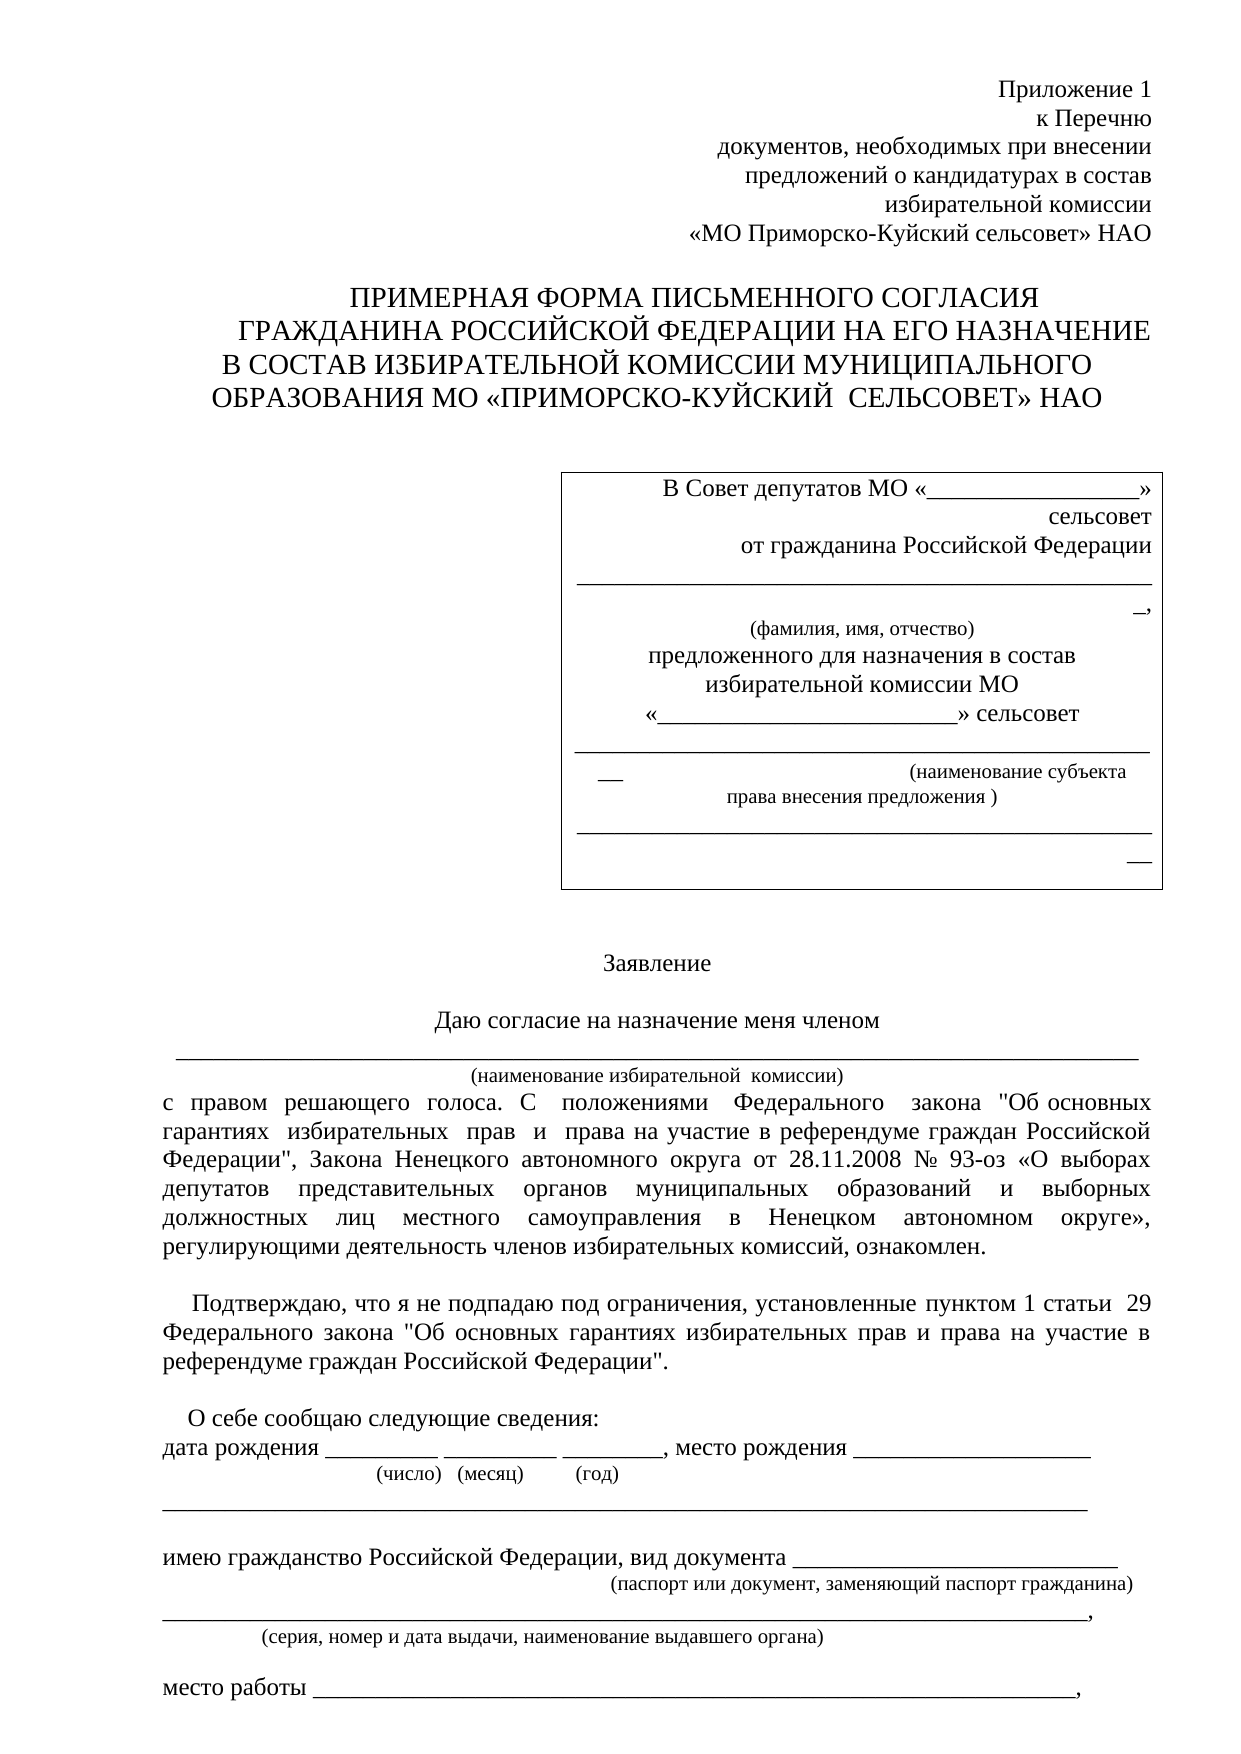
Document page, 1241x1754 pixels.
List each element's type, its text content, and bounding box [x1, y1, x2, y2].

text __________________________________________________________________________ [162, 1485, 1152, 1513]
table_header В Совет депутатов МО «_________________» сельсовет от гражданина Российской Федерации _______________________________________________, (фамилия, имя, отчество) предложенного для назначения в состав избирательной комиссии МО «________________________» сельсовет ________________________________________________ (наименование субъекта права внесения предложения ) ________________________________________________ [562, 473, 1162, 889]
text имею гражданство Российской Федерации, вид документа __________________________ [162, 1542, 1152, 1571]
text место работы _____________________________________________________________, [162, 1672, 1152, 1701]
text «МО Приморско-Куйский сельсовет» НАО [162, 218, 1152, 246]
text Заявление [162, 948, 1152, 977]
text к Перечню [162, 103, 1152, 131]
text Подтверждаю, что я не подпадаю под ограничения, установленные пунктом 1 статьи 29 Федерального закона "Об основных гарантиях избирательных прав и права на участие в референдуме граждан Российской Федерации". [162, 1288, 1152, 1374]
text (серия, номер и дата выдачи, наименование выдавшего органа) [162, 1624, 1152, 1648]
text дата рождения _________ _________ ________, место рождения ___________________ [162, 1432, 1152, 1461]
text предложений о кандидатурах в состав [162, 160, 1152, 189]
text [162, 1595, 1152, 1624]
text (число) (месяц) (год) [162, 1461, 1152, 1485]
text избирательной комиссии [162, 189, 1152, 218]
text документов, необходимых при внесении [162, 131, 1152, 160]
text О себе сообщаю следующие сведения: [162, 1403, 1152, 1432]
text (паспорт или документ, заменяющий паспорт гражданина) [162, 1571, 1152, 1595]
text ГРАЖДАНИНА РОССИЙСКОЙ ФЕДЕРАЦИИ НА ЕГО НАЗНАЧЕНИЕ В СОСТАВ ИЗБИРАТЕЛЬНОЙ КОМИССИИ МУНИЦИПАЛЬНОГО ОБРАЗОВАНИЯ МО «ПРИМОРСКО-КУЙСКИЙ СЕЛЬСОВЕТ» НАО [162, 313, 1152, 414]
text Даю согласие на назначение меня членом _____________________________________________________________________________ (наименование избирательной комиссии) [162, 1005, 1152, 1087]
text с правом решающего голоса. С положениями Федерального закона "Об основных гарантиях избирательных прав и права на участие в референдуме граждан Российской Федерации", Закона Ненецкого автономного округа от 28.11.2008 № 93-оз «О выборах депутатов представительных органов муниципальных образований и выборных должностных лиц местного самоуправления в Ненецком автономном округе», регулирующими деятельность членов избирательных комиссий, ознакомлен. [162, 1087, 1152, 1259]
text ПРИМЕРНАЯ ФОРМА ПИСЬМЕННОГО СОГЛАСИЯ [162, 280, 1152, 313]
title Приложение 1 [162, 74, 1152, 103]
